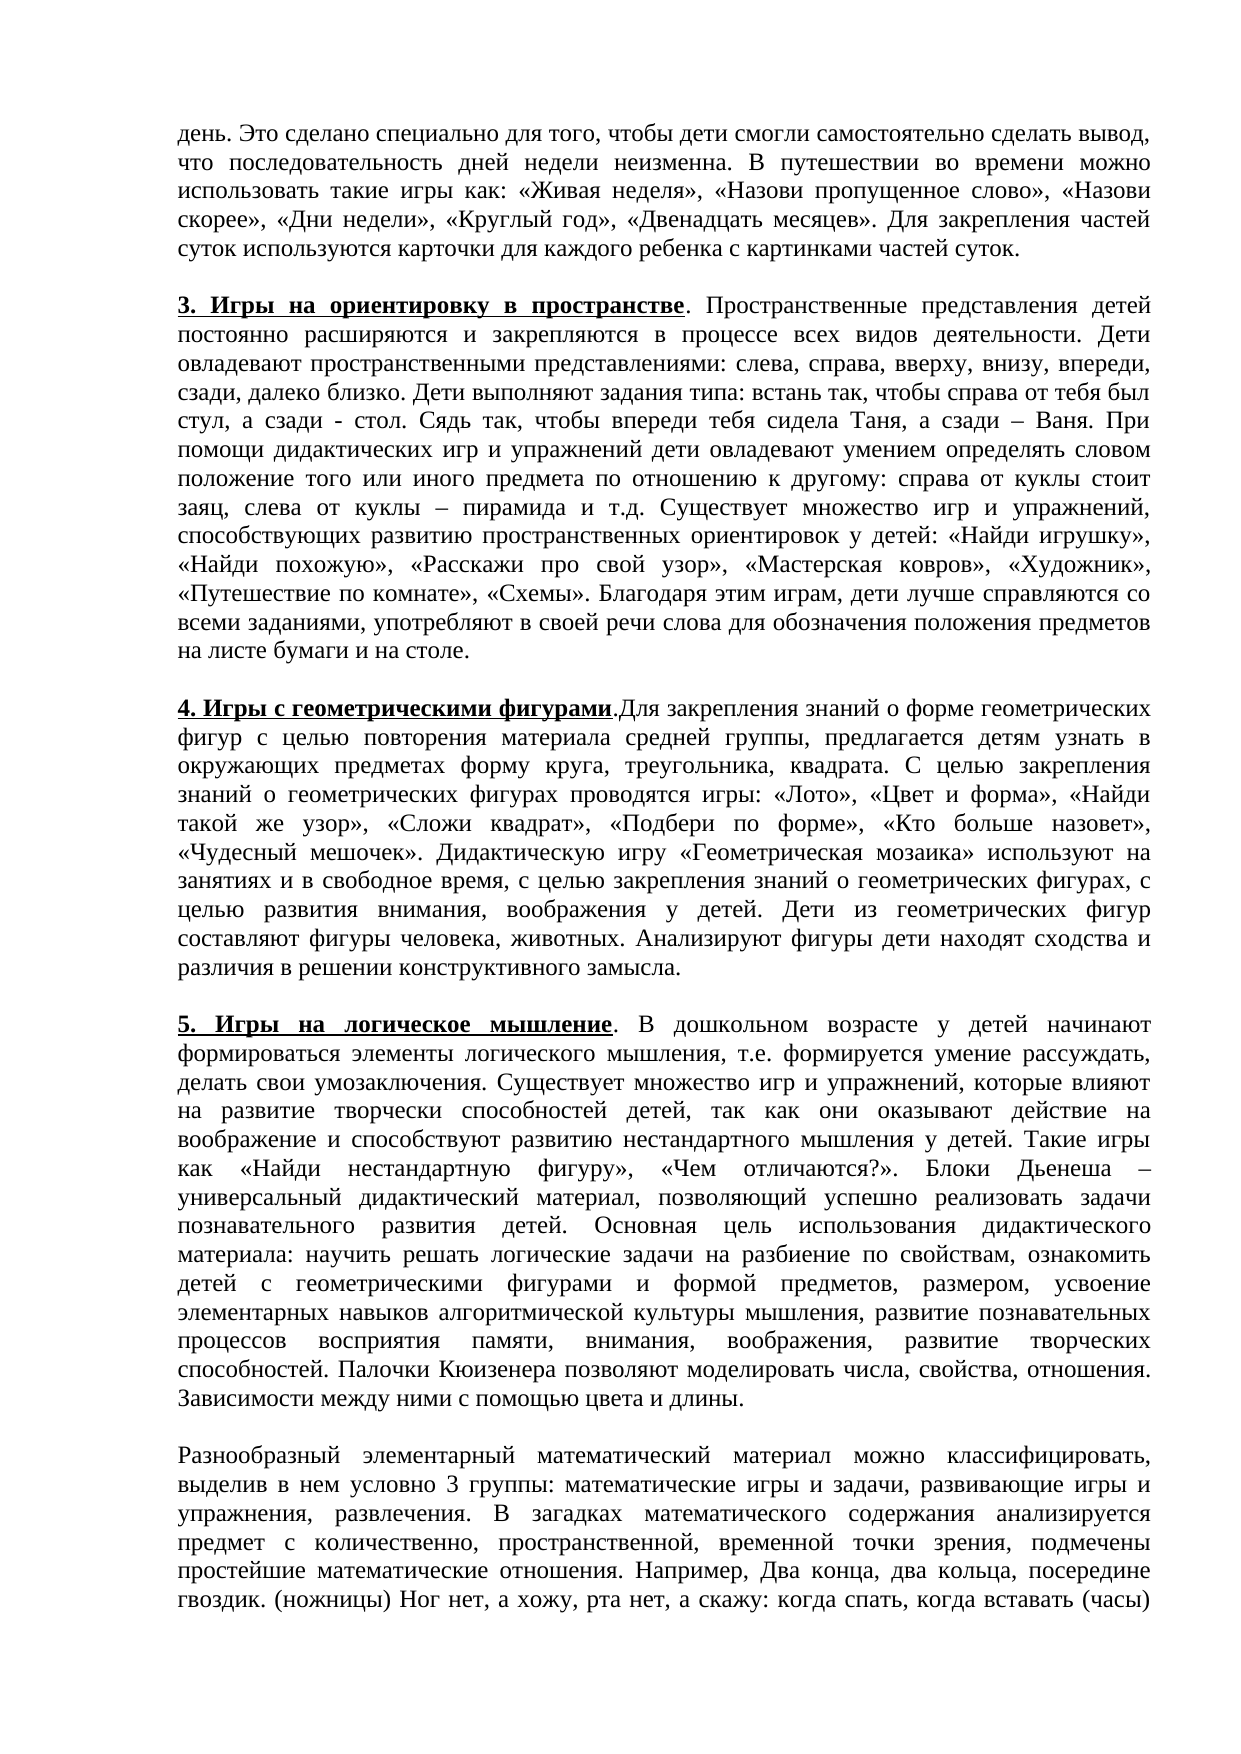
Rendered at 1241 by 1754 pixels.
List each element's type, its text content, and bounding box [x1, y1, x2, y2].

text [177, 1441, 1152, 1613]
text 3. Игры на ориентировку в пространстве. Пространственные представления детей постоянно расширяются и закрепляются в процессе всех видов деятельности. Дети овладевают пространственными представлениями: слева, справа, вверху, внизу, впереди, сзади, далеко близко. Дети выполняют задания типа: встань так, чтобы справа от тебя был стул, а сзади - стол. Сядь так, чтобы впереди тебя сидела Таня, а сзади – Ваня. При помощи дидактических игр и упражнений дети овладевают умением определять словом положение того или иного предмета по отношению к другому: справа от куклы стоит заяц, слева от куклы – пирамида и т.д. Существует множество игр и упражнений, способствующих развитию пространственных ориентировок у детей: «Найди игрушку», «Найди похожую», «Расскажи про свой узор», «Мастерская ковров», «Художник», «Путешествие по комнате», «Схемы». Благодаря этим играм, дети лучше справляются со всеми заданиями, употребляют в своей речи слова для обозначения положения предметов на листе бумаги и на столе. [177, 291, 1152, 664]
text 5. Игры на логическое мышление. В дошкольном возрасте у детей начинают формироваться элементы логического мышления, т.е. формируется умение рассуждать, делать свои умозаключения. Существует множество игр и упражнений, которые влияют на развитие творчески способностей детей, так как они оказывают действие на воображение и способствуют развитию нестандартного мышления у детей. Такие игры как «Найди нестандартную фигуру», «Чем отличаются?». Блоки Дьенеша – универсальный дидактический материал, позволяющий успешно реализовать задачи познавательного развития детей. Основная цель использования дидактического материала: научить решать логические задачи на разбиение по свойствам, ознакомить детей с геометрическими фигурами и формой предметов, размером, усвоение элементарных навыков алгоритмической культуры мышления, развитие познавательных процессов восприятия памяти, внимания, воображения, развитие творческих способностей. Палочки Кюизенера позволяют моделировать числа, свойства, отношения. Зависимости между ними с помощью цвета и длины. [177, 1009, 1152, 1412]
text 4. Игры с геометрическими фигурами.Для закрепления знаний о форме геометрических фигур с целью повторения материала средней группы, предлагается детям узнать в окружающих предметах форму круга, треугольника, квадрата. С целью закрепления знаний о геометрических фигурах проводятся игры: «Лото», «Цвет и форма», «Найди такой же узор», «Сложи квадрат», «Подбери по форме», «Кто больше назовет», «Чудесный мешочек». Дидактическую игру «Геометрическая мозаика» используют на занятиях и в свободное время, с целью закрепления знаний о геометрических фигурах, с целью развития внимания, воображения у детей. Дети из геометрических фигур составляют фигуры человека, животных. Анализируют фигуры дети находят сходства и различия в решении конструктивного замысла. [177, 693, 1152, 981]
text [177, 118, 1152, 262]
